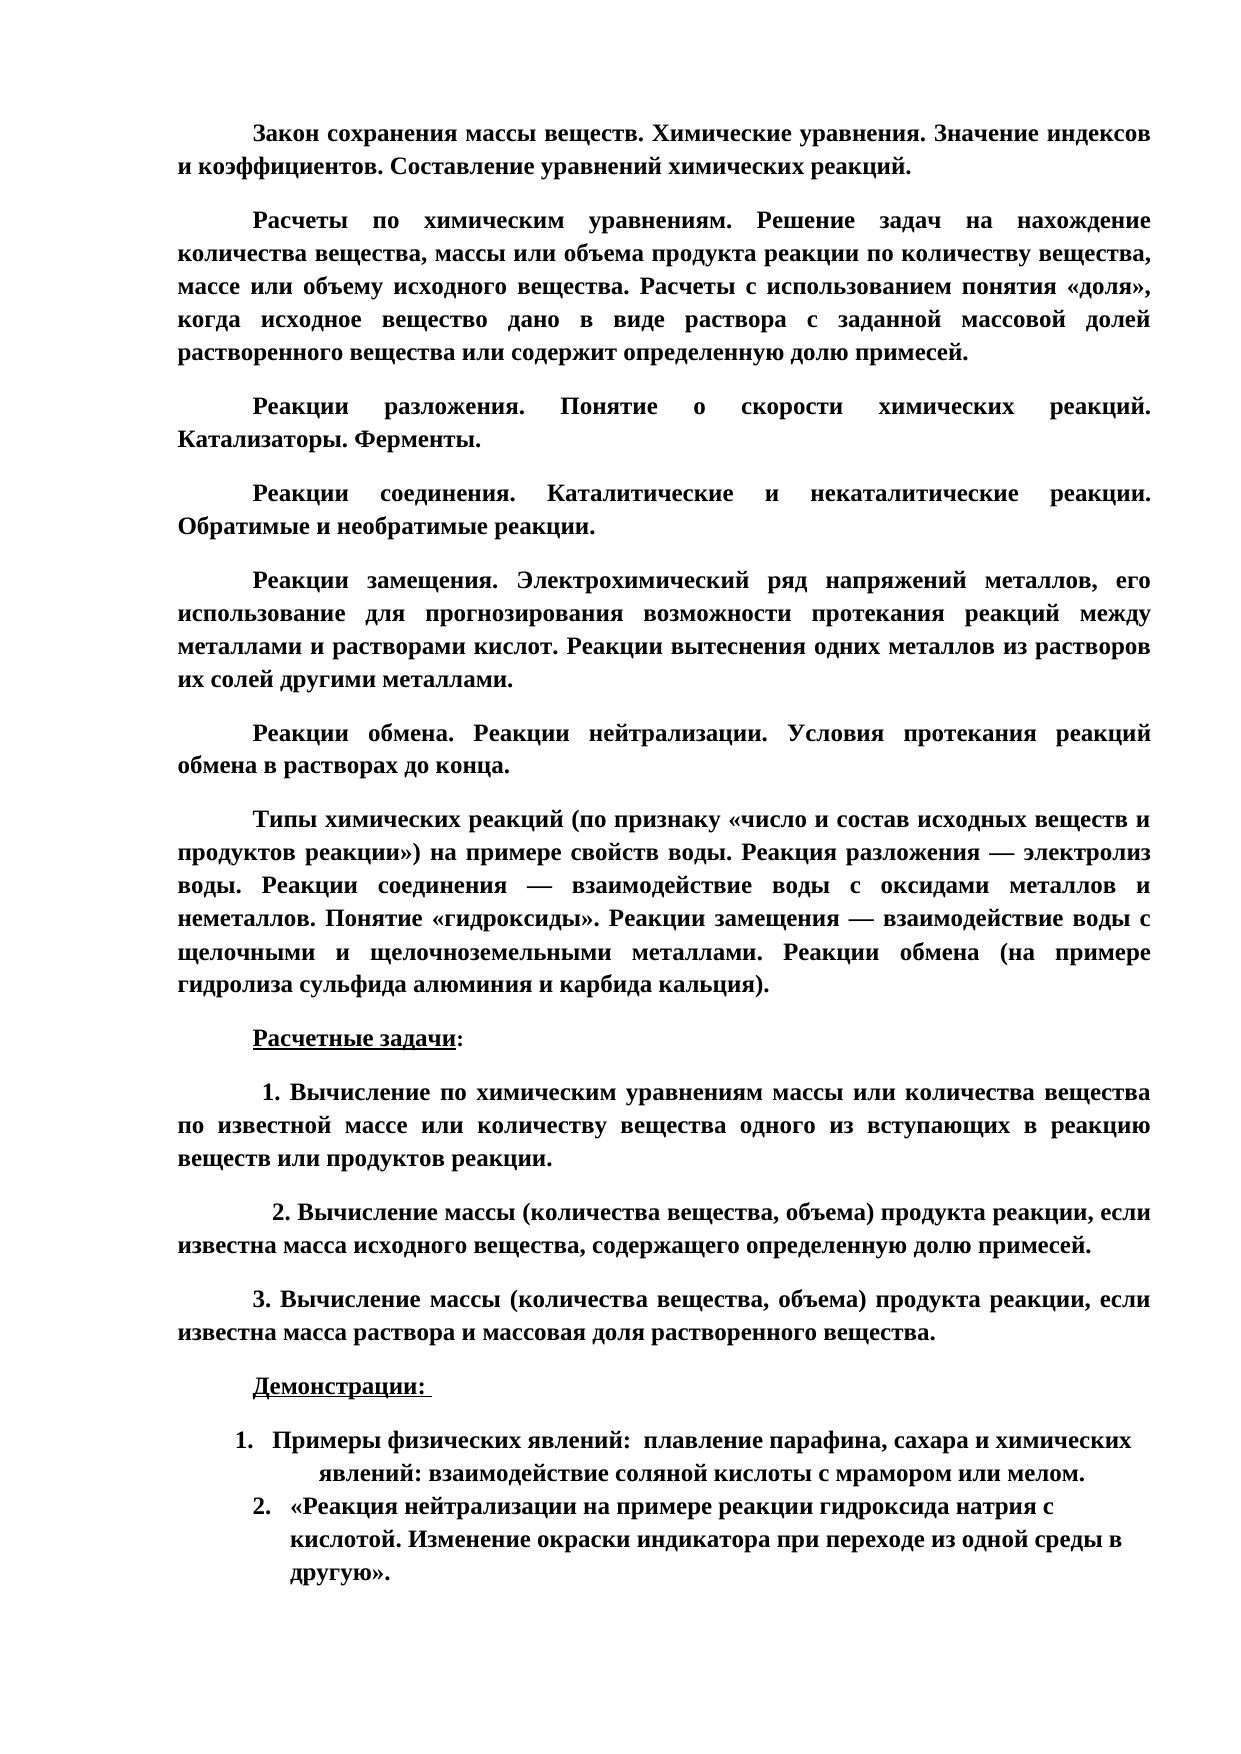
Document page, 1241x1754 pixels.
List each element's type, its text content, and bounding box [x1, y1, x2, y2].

text Расчетные задачи: [177, 1023, 1152, 1052]
text Расчеты по химическим уравнениям. Решение задач на нахождение количества вещества, массы или объема продукта реакции по количеству вещества, массе или объему исходного вещества. Расчеты с использованием понятия «доля», когда исходное вещество дано в виде раствора с заданной массовой долей растворенного вещества или содержит определенную долю примесей. [177, 205, 1152, 366]
text Реакции соединения. Каталитические и некаталитические реакции. Обратимые и необратимые реакции. [177, 478, 1152, 539]
text 3. Вычисление массы (количества вещества, объема) продукта реакции, если известна масса раствора и массовая доля растворенного вещества. [177, 1284, 1152, 1346]
list «Реакция нейтрализации на примере реакции гидроксида натрия с кислотой. Изменение окраски индикатора при переходе из одной среды в другую». [252, 1491, 1152, 1586]
text Реакции разложения. Понятие о скорости химических реакций. Катализаторы. Ферменты. [177, 391, 1152, 453]
list Примеры физических явлений: плавление парафина, сахара и химических явлений: взаимодействие соляной кислоты с мрамором или мелом. [215, 1425, 1152, 1487]
text Типы химических реакций (по признаку «число и состав исходных веществ и продуктов реакции») на примере свойств воды. Реакция разложения — электролиз воды. Реакции соединения — взаимодействие воды с оксидами металлов и неметаллов. Понятие «гидроксиды». Реакции замещения — взаимодействие воды с щелочными и щелочноземельными металлами. Реакции обмена (на примере гидролиза сульфида алюминия и карбида кальция). [177, 804, 1152, 998]
text Закон сохранения массы веществ. Химические уравнения. Значение индексов и коэффициентов. Составление уравнений химических реакций. [177, 118, 1152, 180]
text 1. Вычисление по химическим уравнениям массы или количества вещества по известной массе или количеству вещества одного из вступающих в реакцию веществ или продуктов реакции. [177, 1077, 1152, 1172]
text Демонстрации: [177, 1371, 1152, 1400]
text 2. Вычисление массы (количества вещества, объема) продукта реакции, если известна масса исходного вещества, содержащего определенную долю примесей. [177, 1197, 1152, 1259]
text Реакции замещения. Электрохимический ряд напряжений металлов, его использование для прогнозирования возможности протекания реакций между металлами и растворами кислот. Реакции вытеснения одних металлов из растворов их солей другими металлами. [177, 565, 1152, 692]
text Реакции обмена. Реакции нейтрализации. Условия протекания реакций обмена в растворах до конца. [177, 718, 1152, 779]
